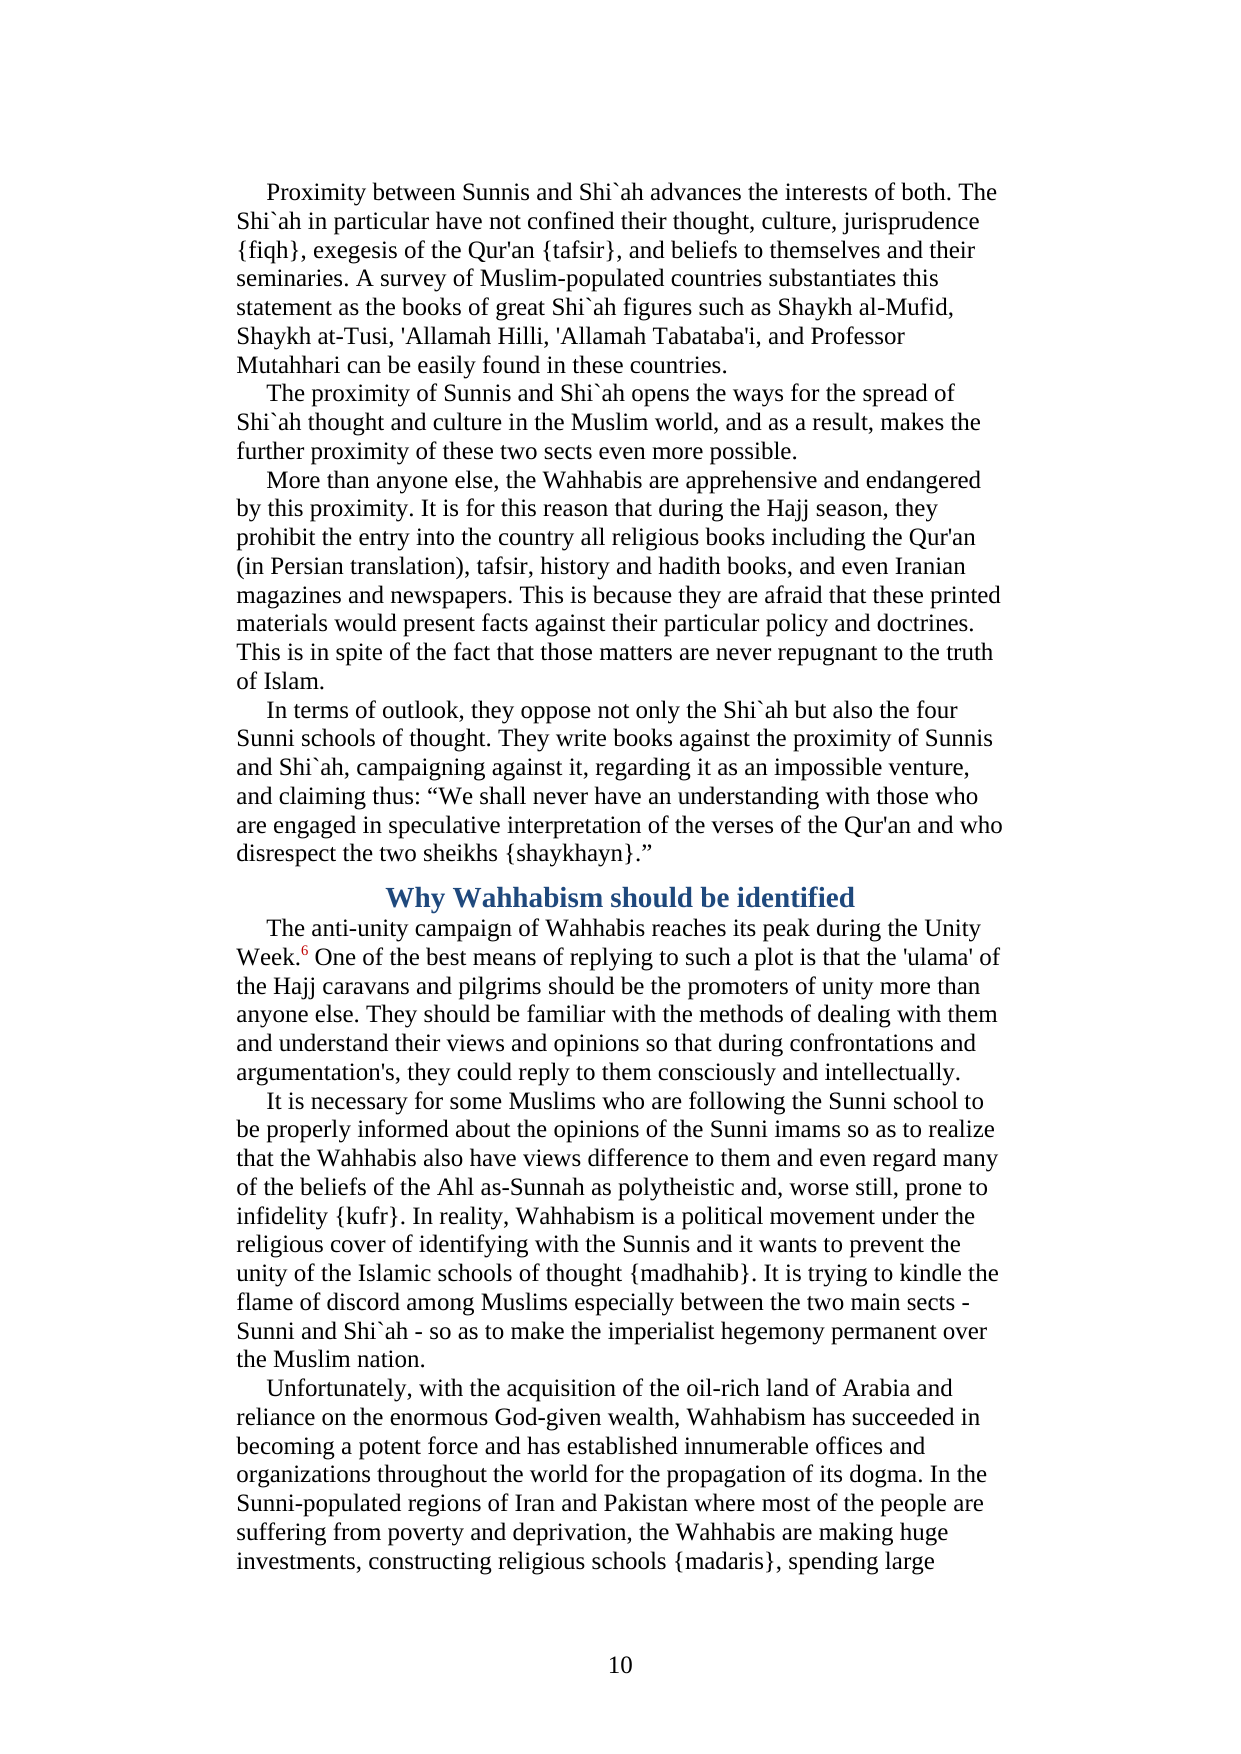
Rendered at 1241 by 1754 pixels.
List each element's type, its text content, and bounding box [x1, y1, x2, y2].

text More than anyone else, the Wahhabis are apprehensive and endangered by this proximity. It is for this reason that during the Hajj season, they prohibit the entry into the country all religious books including the Qur'an (in Persian translation), tafsir, history and hadith books, and even Iranian magazines and newspapers. This is because they are afraid that these printed materials would present facts against their particular policy and doctrines. This is in spite of the fact that those matters are never repugnant to the truth of Islam. [236, 465, 1004, 695]
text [236, 1373, 1004, 1574]
text The proximity of Sunnis and Shi`ah opens the ways for the spread of Shi`ah thought and culture in the Muslim world, and as a result, makes the further proximity of these two sects even more possible. [236, 378, 1004, 465]
text Proximity between Sunnis and Shi`ah advances the interests of both. The Shi`ah in particular have not confined their thought, culture, jurisprudence {fiqh}, exegesis of the Qur'an {tafsir}, and beliefs to themselves and their seminaries. A survey of Muslim-populated countries substantiates this statement as the books of great Shi`ah figures such as Shaykh al-Mufid, Shaykh at-Tusi, 'Allamah Hilli, 'Allamah Tabataba'i, and Professor Mutahhari can be easily found in these countries. [236, 177, 1004, 378]
subtitle Why Wahhabism should be identified [236, 880, 1004, 913]
text In terms of outlook, they oppose not only the Shi`ah but also the four Sunni schools of thought. They write books against the proximity of Sunnis and Shi`ah, campaigning against it, regarding it as an impossible venture, and claiming thus: “We shall never have an understanding with those who are engaged in speculative interpretation of the verses of the Qur'an and who disrespect the two sheikhs {shaykhayn}.” [236, 695, 1004, 867]
text The anti-unity campaign of Wahhabis reaches its peak during the Unity Week.6 One of the best means of replying to such a plot is that the 'ulama' of the Hajj caravans and pilgrims should be the promoters of unity more than anyone else. They should be familiar with the methods of dealing with them and understand their views and opinions so that during confrontations and argumentation's, they could reply to them consciously and intellectually. [236, 913, 1004, 1086]
text It is necessary for some Muslims who are following the Sunni school to be properly informed about the opinions of the Sunni imams so as to realize that the Wahhabis also have views difference to them and even regard many of the beliefs of the Ahl as-Sunnah as polytheistic and, worse still, prone to infidelity {kufr}. In reality, Wahhabism is a political movement under the religious cover of identifying with the Sunnis and it wants to prevent the unity of the Islamic schools of thought {madhahib}. It is trying to kindle the flame of discord among Muslims especially between the two main sects - Sunni and Shi`ah - so as to make the imperialist hegemony permanent over the Muslim nation. [236, 1086, 1004, 1373]
